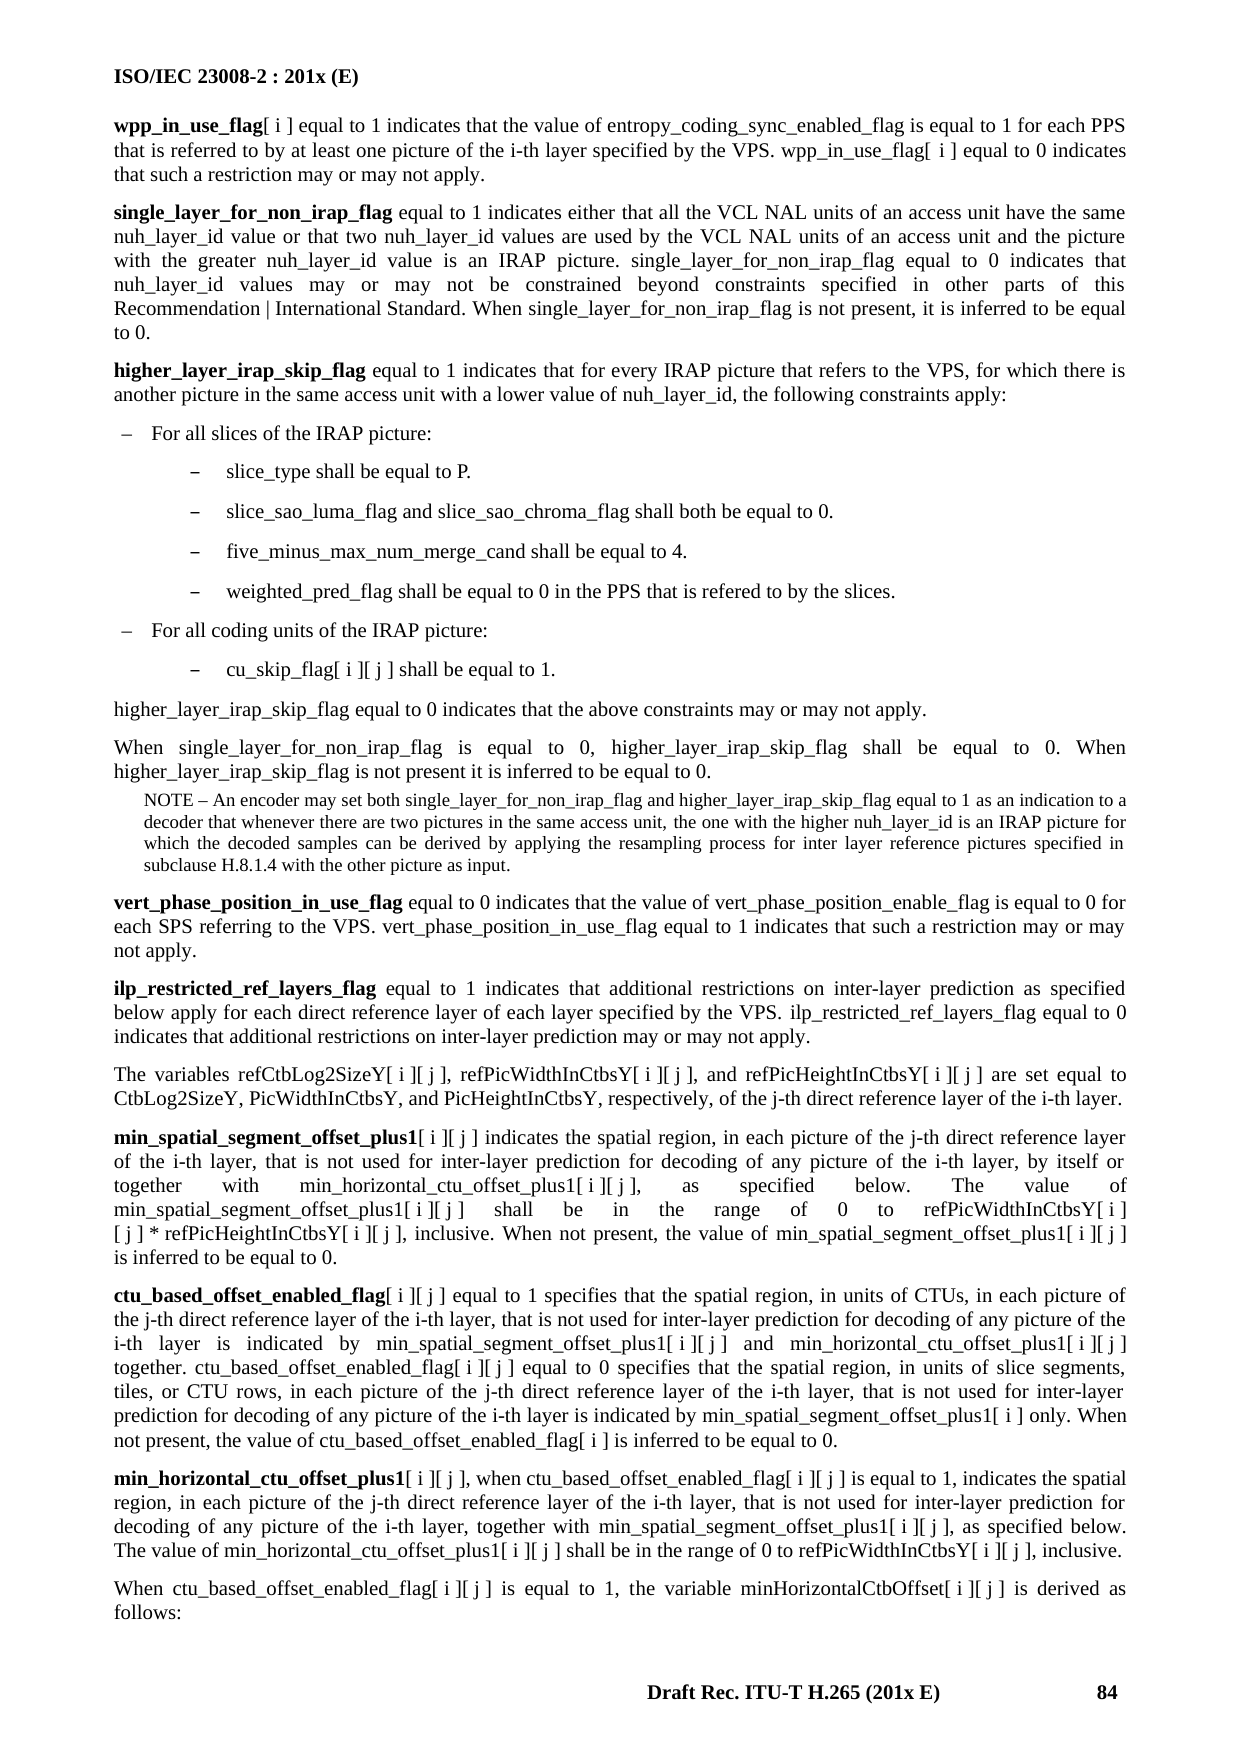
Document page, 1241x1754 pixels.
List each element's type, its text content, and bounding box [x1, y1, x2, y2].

text When single_layer_for_non_irap_flag is equal to 0, higher_layer_irap_skip_flag shall be equal to 0. When higher_layer_irap_skip_flag is not present it is inferred to be equal to 0. [113, 735, 1127, 783]
text higher_layer_irap_skip_flag equal to 0 indicates that the above constraints may or may not apply. [113, 697, 1127, 721]
text min_horizontal_ctu_offset_plus1[ i ][ j ], when ctu_based_offset_enabled_flag[ i ][ j ] is equal to 1, indicates the spatial region, in each picture of the j-th direct reference layer of the i-th layer, that is not used for inter-layer prediction for decoding of any picture of the i-th layer, together with min_spatial_segment_offset_plus1[ i ][ j ], as specified below. The value of min_horizontal_ctu_offset_plus1[ i ][ j ] shall be in the range of 0 to refPicWidthInCtbsY[ i ][ j ], inclusive. [113, 1466, 1127, 1562]
text min_spatial_segment_offset_plus1[ i ][ j ] indicates the spatial region, in each picture of the j-th direct reference layer of the i-th layer, that is not used for inter-layer prediction for decoding of any picture of the i-th layer, by itself or together with min_horizontal_ctu_offset_plus1[ i ][ j ], as specified below. The value of min_spatial_segment_offset_plus1[ i ][ j ] shall be in the range of 0 to refPicWidthInCtbsY[ i ][ j ] * refPicHeightInCtbsY[ i ][ j ], inclusive. When not present, the value of min_spatial_segment_offset_plus1[ i ][ j ] is inferred to be equal to 0. [113, 1124, 1127, 1269]
text ctu_based_offset_enabled_flag[ i ][ j ] equal to 1 specifies that the spatial region, in units of CTUs, in each picture of the j-th direct reference layer of the i-th layer, that is not used for inter-layer prediction for decoding of any picture of the i-th layer is indicated by min_spatial_segment_offset_plus1[ i ][ j ] and min_horizontal_ctu_offset_plus1[ i ][ j ] together. ctu_based_offset_enabled_flag[ i ][ j ] equal to 0 specifies that the spatial region, in units of slice segments, tiles, or CTU rows, in each picture of the j-th direct reference layer of the i-th layer, that is not used for inter-layer prediction for decoding of any picture of the i-th layer is indicated by min_spatial_segment_offset_plus1[ i ] only. When not present, the value of ctu_based_offset_enabled_flag[ i ] is inferred to be equal to 0. [113, 1283, 1127, 1452]
list slice_type shall be equal to P. [188, 459, 1127, 484]
list five_minus_max_num_merge_cand shall be equal to 4. [188, 539, 1127, 564]
text – For all slices of the IRAP picture: [121, 421, 1127, 445]
text The variables refCtbLog2SizeY[ i ][ j ], refPicWidthInCtbsY[ i ][ j ], and refPicHeightInCtbsY[ i ][ j ] are set equal to CtbLog2SizeY, PicWidthInCtbsY, and PicHeightInCtbsY, respectively, of the j-th direct reference layer of the i-th layer. [113, 1062, 1127, 1110]
list slice_sao_luma_flag and slice_sao_chroma_flag shall both be equal to 0. [188, 499, 1127, 524]
text higher_layer_irap_skip_flag equal to 1 indicates that for every IRAP picture that refers to the VPS, for which there is another picture in the same access unit with a lower value of nuh_layer_id, the following constraints apply: [113, 358, 1127, 406]
text When ctu_based_offset_enabled_flag[ i ][ j ] is equal to 1, the variable minHorizontalCtbOffset[ i ][ j ] is derived as follows: [113, 1576, 1127, 1624]
list weighted_pred_flag shall be equal to 0 in the PPS that is refered to by the slices. [188, 578, 1127, 604]
text ilp_restricted_ref_layers_flag equal to 1 indicates that additional restrictions on inter-layer prediction as specified below apply for each direct reference layer of each layer specified by the VPS. ilp_restricted_ref_layers_flag equal to 0 indicates that additional restrictions on inter-layer prediction may or may not apply. [113, 976, 1127, 1048]
text NOTE – An encoder may set both single_layer_for_non_irap_flag and higher_layer_irap_skip_flag equal to 1 as an indication to a decoder that whenever there are two pictures in the same access unit, the one with the higher nuh_layer_id is an IRAP picture for which the decoded samples can be derived by applying the resampling process for inter layer reference pictures specified in subclause H.8.1.4 with the other picture as input. [143, 789, 1127, 875]
text – For all coding units of the IRAP picture: [121, 618, 1127, 642]
text wpp_in_use_flag[ i ] equal to 1 indicates that the value of entropy_coding_sync_enabled_flag is equal to 1 for each PPS that is referred to by at least one picture of the i-th layer specified by the VPS. wpp_in_use_flag[ i ] equal to 0 indicates that such a restriction may or may not apply. [113, 113, 1127, 186]
text single_layer_for_non_irap_flag equal to 1 indicates either that all the VCL NAL units of an access unit have the same nuh_layer_id value or that two nuh_layer_id values are used by the VCL NAL units of an access unit and the picture with the greater nuh_layer_id value is an IRAP picture. single_layer_for_non_irap_flag equal to 0 indicates that nuh_layer_id values may or may not be constrained beyond constraints specified in other parts of this Recommendation | International Standard. When single_layer_for_non_irap_flag is not present, it is inferred to be equal to 0. [113, 200, 1127, 344]
list cu_skip_flag[ i ][ j ] shall be equal to 1. [188, 657, 1127, 682]
text vert_phase_position_in_use_flag equal to 0 indicates that the value of vert_phase_position_enable_flag is equal to 0 for each SPS referring to the VPS. vert_phase_position_in_use_flag equal to 1 indicates that such a restriction may or may not apply. [113, 889, 1127, 962]
